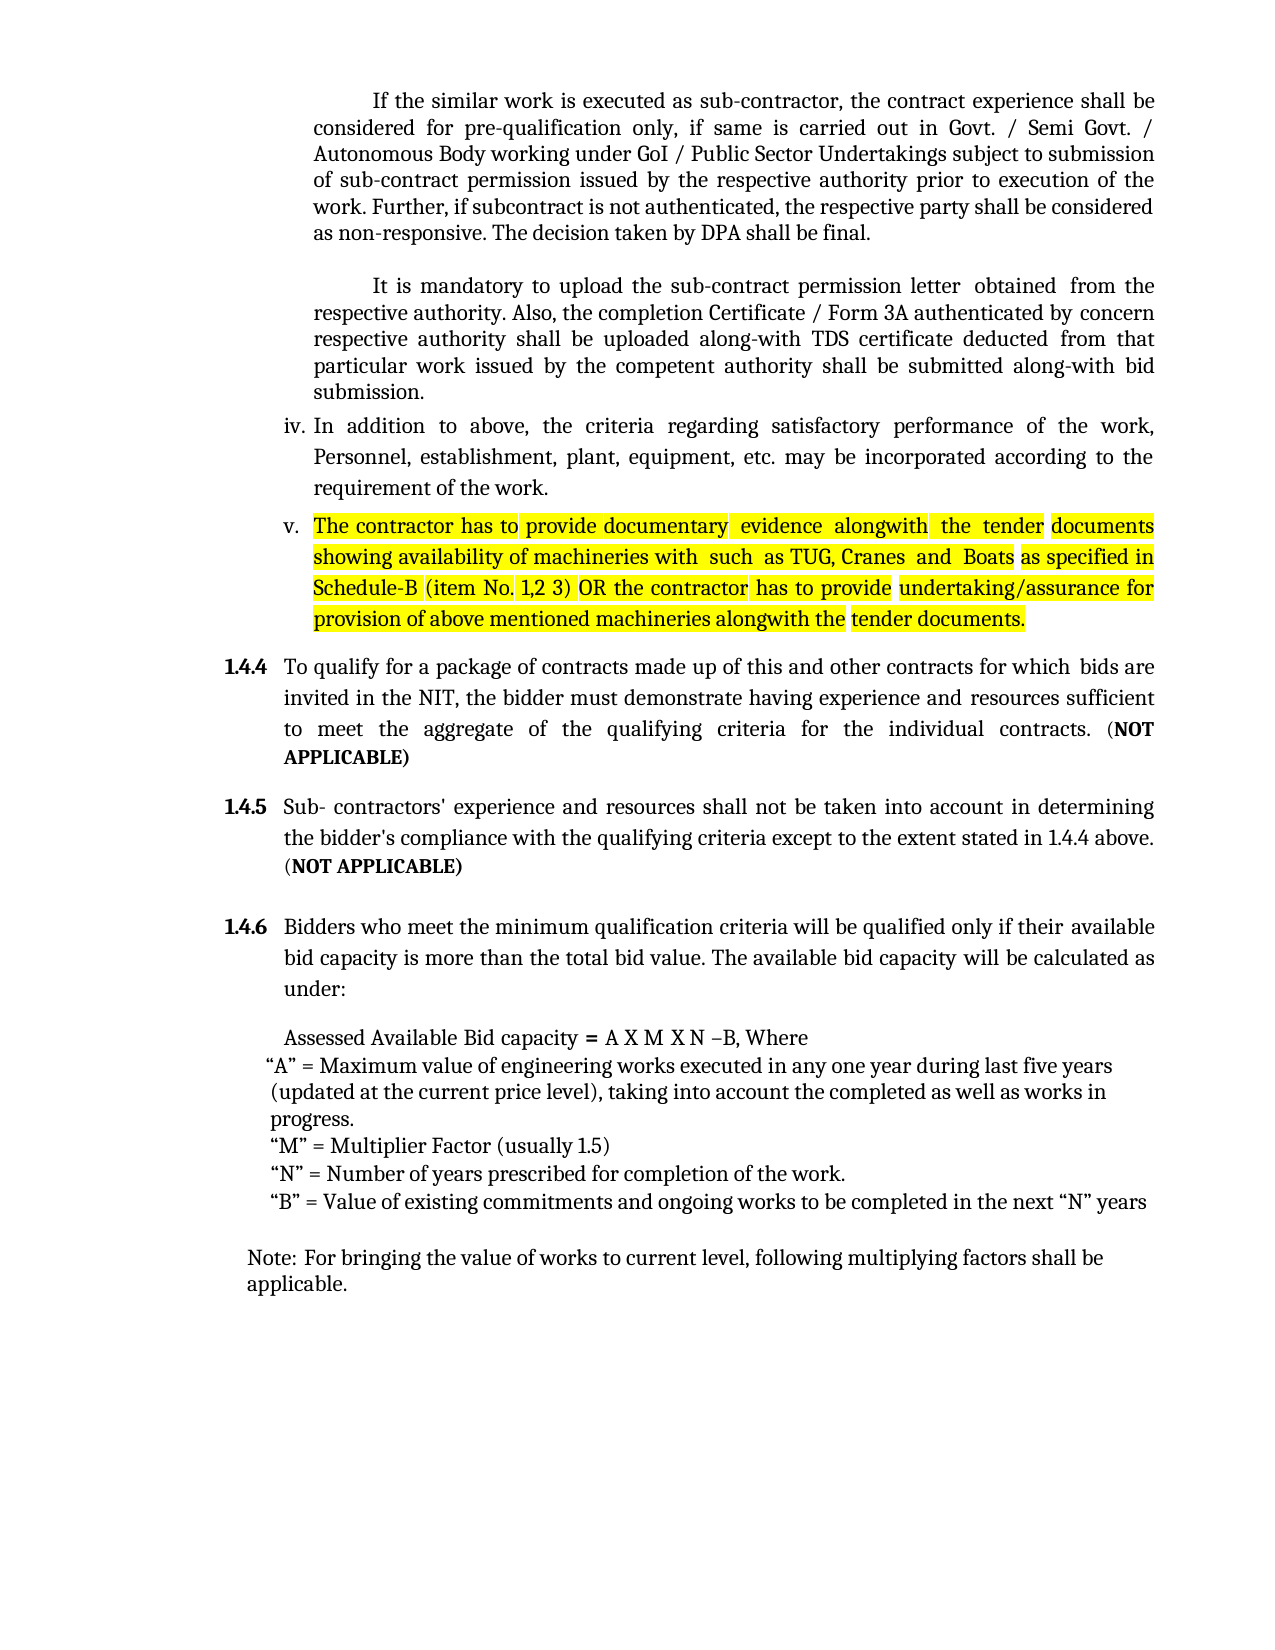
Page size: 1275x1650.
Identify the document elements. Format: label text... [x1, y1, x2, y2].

text It is mandatory to upload the sub-contract permission letter obtained from the respective authority. Also, the completion Certificate / Form 3A authenticated by concern respective authority shall be uploaded along-with TDS certificate deducted from that particular work issued by the competent authority shall be submitted along-with bid submission. [313, 273, 1155, 405]
list To qualify for a package of contracts made up of this and other contracts for which bids are invited in the NIT, the bidder must demonstrate having experience and resources sufficient to meet the aggregate of the qualifying criteria for the individual contracts. (NOT APPLICABLE) [224, 654, 1155, 770]
list In addition to above, the criteria regarding satisfactory performance of the work, Personnel, establishment, plant, equipment, etc. may be incorporated according to the requirement of the work. [284, 413, 1155, 501]
list The contractor has to provide documentary evidence alongwith the tender documents showing availability of machineries with such as TUG, Cranes and Boats as specified in Schedule-B (item No. 1,2 3) OR the contractor has to provide undertaking/assurance for provision of above mentioned machineries alongwith the tender documents. [284, 513, 1155, 632]
text Note: For bringing the value of works to current level, following multiplying factors shall be applicable. [247, 1245, 1152, 1298]
text If the similar work is executed as sub-contractor, the contract experience shall be considered for pre-qualification only, if same is carried out in Govt. / Semi Govt. / Autonomous Body working under GoI / Public Sector Undertakings subject to submission of sub-contract permission issued by the respective authority prior to execution of the work. Further, if subcontract is not authenticated, the respective party shall be considered as non-responsive. The decision taken by DPA shall be final. [313, 88, 1155, 246]
text Assessed Available Bid capacity = A X M X N –B, Where [284, 1025, 1155, 1051]
text “M” = Multiplier Factor (usually 1.5) [255, 1133, 1152, 1159]
text “B” = Value of existing commitments and ongoing works to be completed in the next “N” years [255, 1189, 1152, 1215]
list Sub- contractors' experience and resources shall not be taken into account in determining the bidder's compliance with the qualifying criteria except to the extent stated in 1.4.4 above. (NOT APPLICABLE) [224, 793, 1155, 879]
text “N” = Number of years prescribed for completion of the work. [255, 1161, 1152, 1187]
text “A” = Maximum value of engineering works executed in any one year during last five years (updated at the current price level), taking into account the completed as well as works in progress. [255, 1053, 1152, 1132]
list Bidders who meet the minimum qualification criteria will be qualified only if their available bid capacity is more than the total bid value. The available bid capacity will be calculated as under: [224, 914, 1155, 1002]
